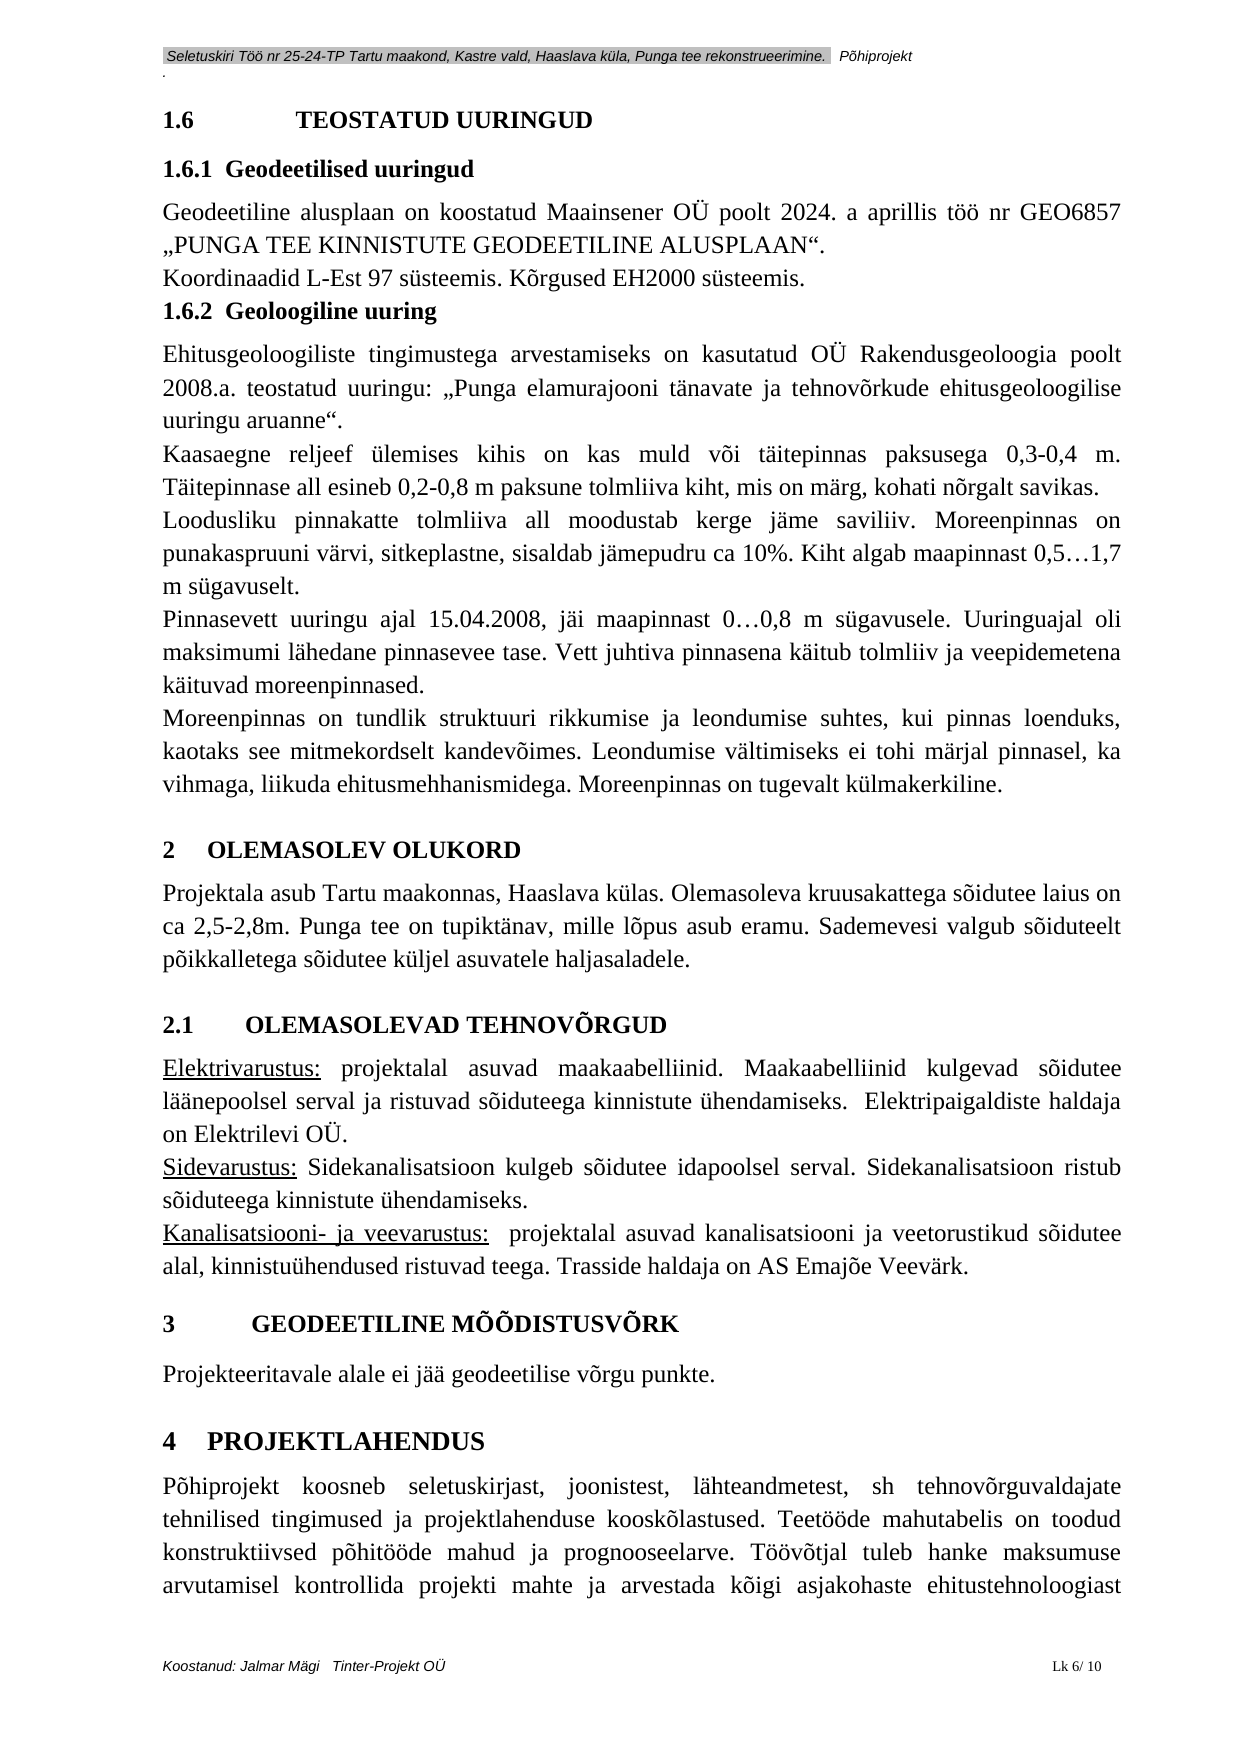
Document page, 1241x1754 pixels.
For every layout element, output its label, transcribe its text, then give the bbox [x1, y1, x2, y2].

subtitle OLEMASOLEV OLUKORD [162, 835, 1122, 864]
text Kanalisatsiooni- ja veevarustus: projektalal asuvad kanalisatsiooni ja veetorustikud sõidutee alal, kinnistuühendused ristuvad teega. Trasside haldaja on AS Emajõe Veevärk. [162, 1218, 1122, 1280]
text Ehitusgeoloogiliste tingimustega arvestamiseks on kasutatud OÜ Rakendusgeoloogia poolt 2008.a. teostatud uuringu: „Punga elamurajooni tänavate ja tehnovõrkude ehitusgeoloogilise uuringu aruanne“. [162, 339, 1122, 434]
text Moreenpinnas on tundlik struktuuri rikkumise ja leondumise suhtes, kui pinnas loenduks, kaotaks see mitmekordselt kandevõimes. Leondumise vältimiseks ei tohi märjal pinnasel, ka vihmaga, liikuda ehitusmehhanismidega. Moreenpinnas on tugevalt külmakerkiline. [162, 703, 1122, 798]
text Projekteeritavale alale ei jää geodeetilise võrgu punkte. [162, 1359, 1122, 1387]
text 1.6.2 Geoloogiline uuring [162, 296, 1122, 325]
text 2.1 OLEMASOLEVAD TEHNOVÕRGUD [162, 1010, 1122, 1039]
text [162, 1471, 1122, 1599]
text Koordinaadid L-Est 97 süsteemis. Kõrgused EH2000 süsteemis. [162, 263, 1122, 292]
text Sidevarustus: Sidekanalisatsioon kulgeb sõidutee idapoolsel serval. Sidekanalisatsioon ristub sõiduteega kinnistute ühendamiseks. [162, 1152, 1122, 1214]
text 1.6.1 Geodeetilised uuringud [162, 154, 1122, 183]
subtitle GEODEETILINE MÕÕDISTUSVÕRK [162, 1309, 1122, 1338]
subtitle PROJEKTLAHENDUS [162, 1425, 1122, 1456]
text Projektala asub Tartu maakonnas, Haaslava külas. Olemasoleva kruusakattega sõidutee laius on ca 2,5-2,8m. Punga tee on tupiktänav, mille lõpus asub eramu. Sademevesi valgub sõiduteelt põikkalletega sõidutee küljel asuvatele haljasaladele. [162, 878, 1122, 973]
text Pinnasevett uuringu ajal 15.04.2008, jäi maapinnast 0…0,8 m sügavusele. Uuringuajal oli maksimumi lähedane pinnasevee tase. Vett juhtiva pinnasena käitub tolmliiv ja veepidemetena käituvad moreenpinnased. [162, 604, 1122, 698]
text Loodusliku pinnakatte tolmliiva all moodustab kerge jäme saviliiv. Moreenpinnas on punakaspruuni värvi, sitkeplastne, sisaldab jämepudru ca 10%. Kiht algab maapinnast 0,5…1,7 m sügavuselt. [162, 505, 1122, 599]
text Kaasaegne reljeef ülemises kihis on kas muld või täitepinnas paksusega 0,3-0,4 m. Täitepinnase all esineb 0,2-0,8 m paksune tolmliiva kiht, mis on märg, kohati nõrgalt savikas. [162, 439, 1122, 500]
subtitle TEOSTATUD UURINGUD [162, 105, 1122, 134]
text Elektrivarustus: projektalal asuvad maakaabelliinid. Maakaabelliinid kulgevad sõidutee läänepoolsel serval ja ristuvad sõiduteega kinnistute ühendamiseks. Elektripaigaldiste haldaja on Elektrilevi OÜ. [162, 1053, 1122, 1148]
text Geodeetiline alusplaan on koostatud Maainsener OÜ poolt 2024. a aprillis töö nr GEO6857 „PUNGA TEE KINNISTUTE GEODEETILINE ALUSPLAAN“. [162, 197, 1122, 259]
